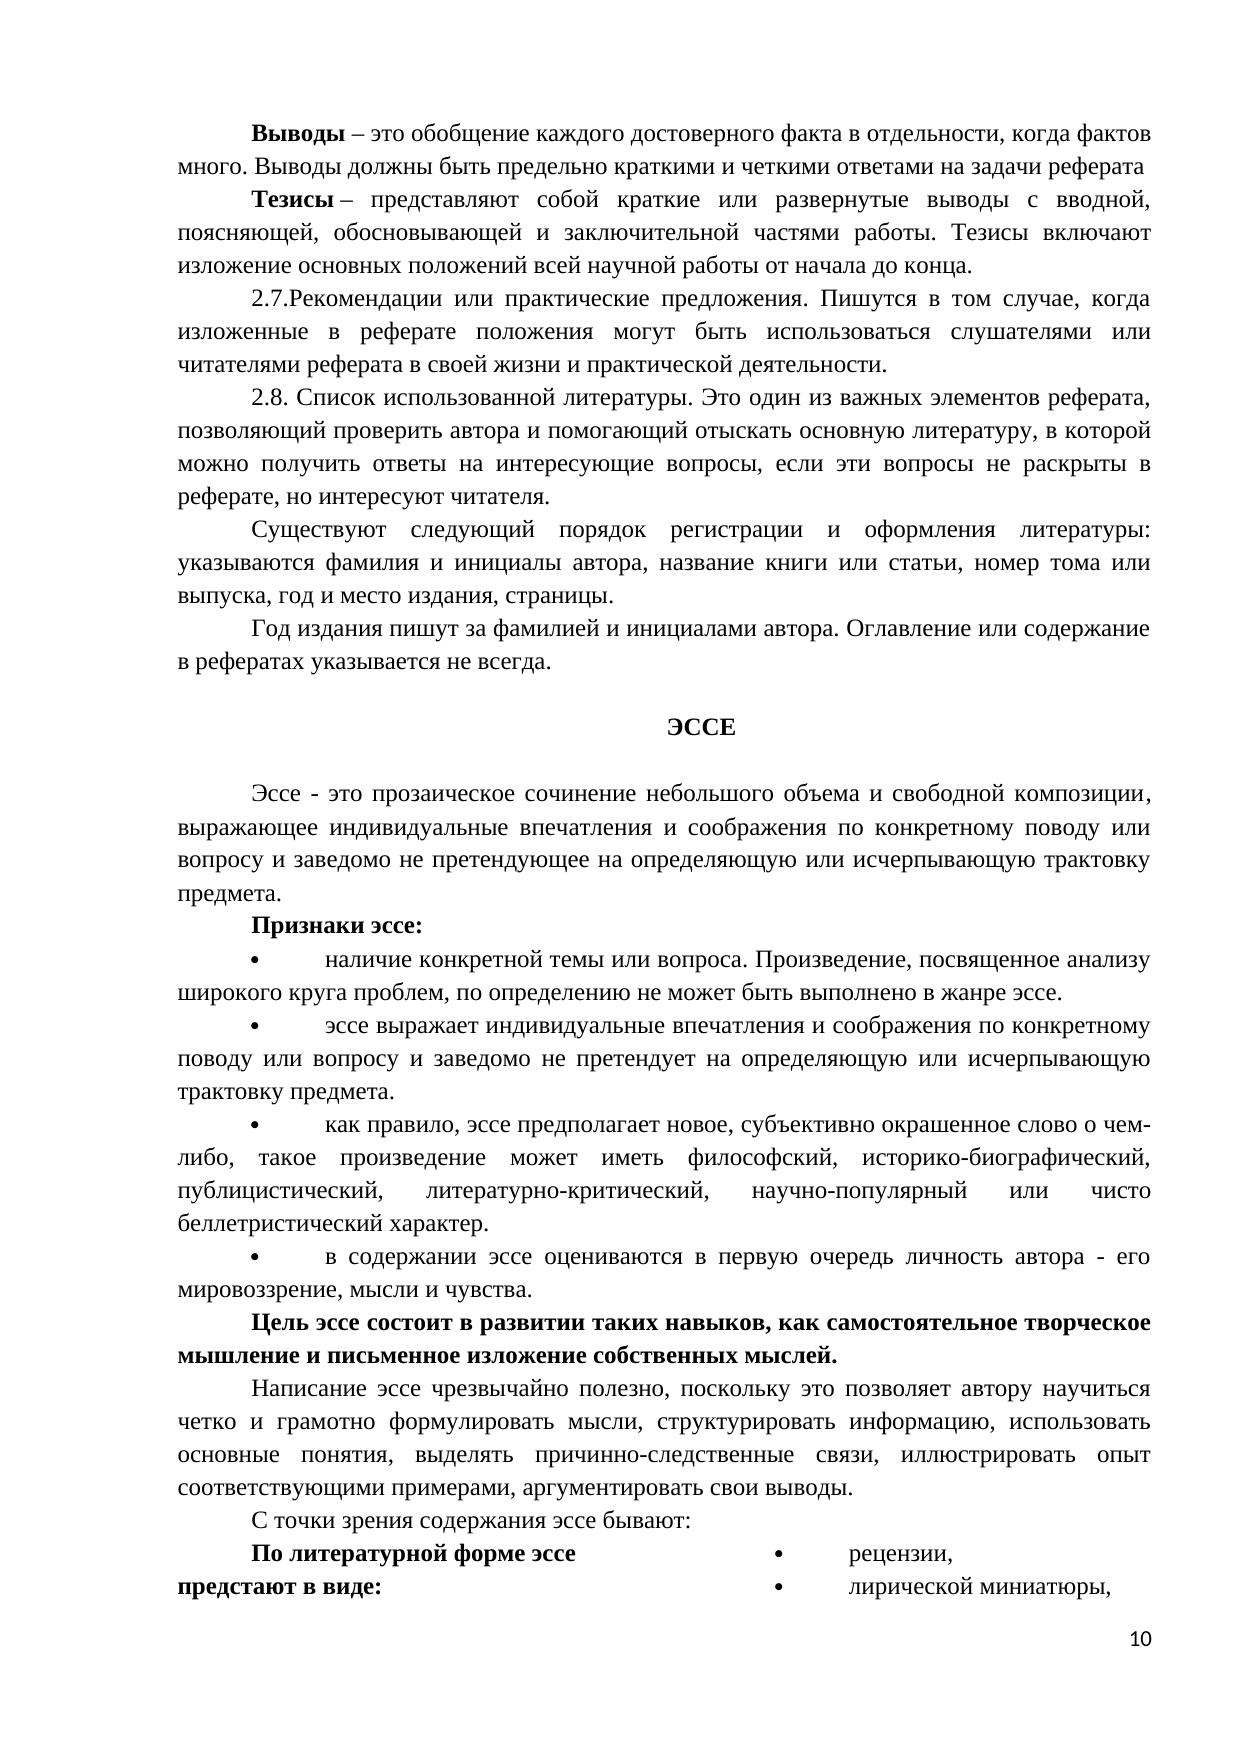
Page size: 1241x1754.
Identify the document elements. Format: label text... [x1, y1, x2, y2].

text Существуют следующий порядок регистрации и оформления литературы: указываются фамилия и инициалы автора, название книги или статьи, номер тома или выпуска, год и место издания, страницы. [177, 514, 1152, 609]
list в содержании эссе оцениваются в первую очередь личность автора - его мировоззрение, мысли и чувства. [177, 1241, 1152, 1303]
text Эссе - это прозаическое сочинение небольшого объема и свободной композиции, выражающее индивидуальные впечатления и соображения по конкретному поводу или вопросу и заведомо не претендующее на определяющую или исчерпывающую трактовку предмета. [177, 778, 1152, 906]
text Год издания пишут за фамилией и инициалами автора. Оглавление или содержание в рефератах указывается не всегда. [177, 613, 1152, 675]
list эссе выражает индивидуальные впечатления и соображения по конкретному поводу или вопросу и заведомо не претендует на определяющую или исчерпывающую трактовку предмета. [177, 1010, 1152, 1104]
text 2.8. Список использованной литературы. Это один из важных элементов реферата, позволяющий проверить автора и помогающий отыскать основную литературу, в которой можно получить ответы на интересующие вопросы, если эти вопросы не раскрыты в реферате, но интересуют читателя. [177, 382, 1152, 510]
text Выводы – это обобщение каждого достоверного факта в отдельности, когда фактов много. Выводы должны быть предельно краткими и четкими ответами на задачи реферата [177, 118, 1152, 180]
text С точки зрения содержания эссе бывают: [177, 1505, 1152, 1534]
text Признаки эссе: [177, 911, 1152, 939]
text Цель эссе состоит в развитии таких навыков, как самостоятельное творческое мышление и письменное изложение собственных мыслей. [177, 1307, 1152, 1369]
list как правило, эссе предполагает новое, субъективно окрашенное слово о чем-либо, такое произведение может иметь философский, историко-биографический, публицистический, литературно-критический, научно-популярный или чисто беллетристический характер. [177, 1109, 1152, 1237]
text Написание эссе чрезвычайно полезно, поскольку это позволяет автору научиться четко и грамотно формулировать мысли, структурировать информацию, использовать основные понятия, выделять причинно-следственные связи, иллюстрировать опыт соответствующими примерами, аргументировать свои выводы. [177, 1373, 1152, 1501]
text По литературной форме эссе предстают в виде: [177, 1538, 627, 1600]
text 2.7.Рекомендации или практические предложения. Пишутся в том случае, когда изложенные в реферате положения могут быть использоваться слушателями или читателями реферата в своей жизни и практической деятельности. [177, 283, 1152, 378]
list рецензии, [701, 1538, 1152, 1567]
list наличие конкретной темы или вопроса. Произведение, посвященное анализу широкого круга проблем, по определению не может быть выполнено в жанре эссе. [177, 944, 1152, 1005]
list лирической миниатюры, [701, 1571, 1152, 1600]
text ЭССЕ [177, 712, 1152, 741]
text Тезисы – представляют собой краткие или развернутые выводы с вводной, поясняющей, обосновывающей и заключительной частями работы. Тезисы включают изложение основных положений всей научной работы от начала до конца. [177, 184, 1152, 279]
